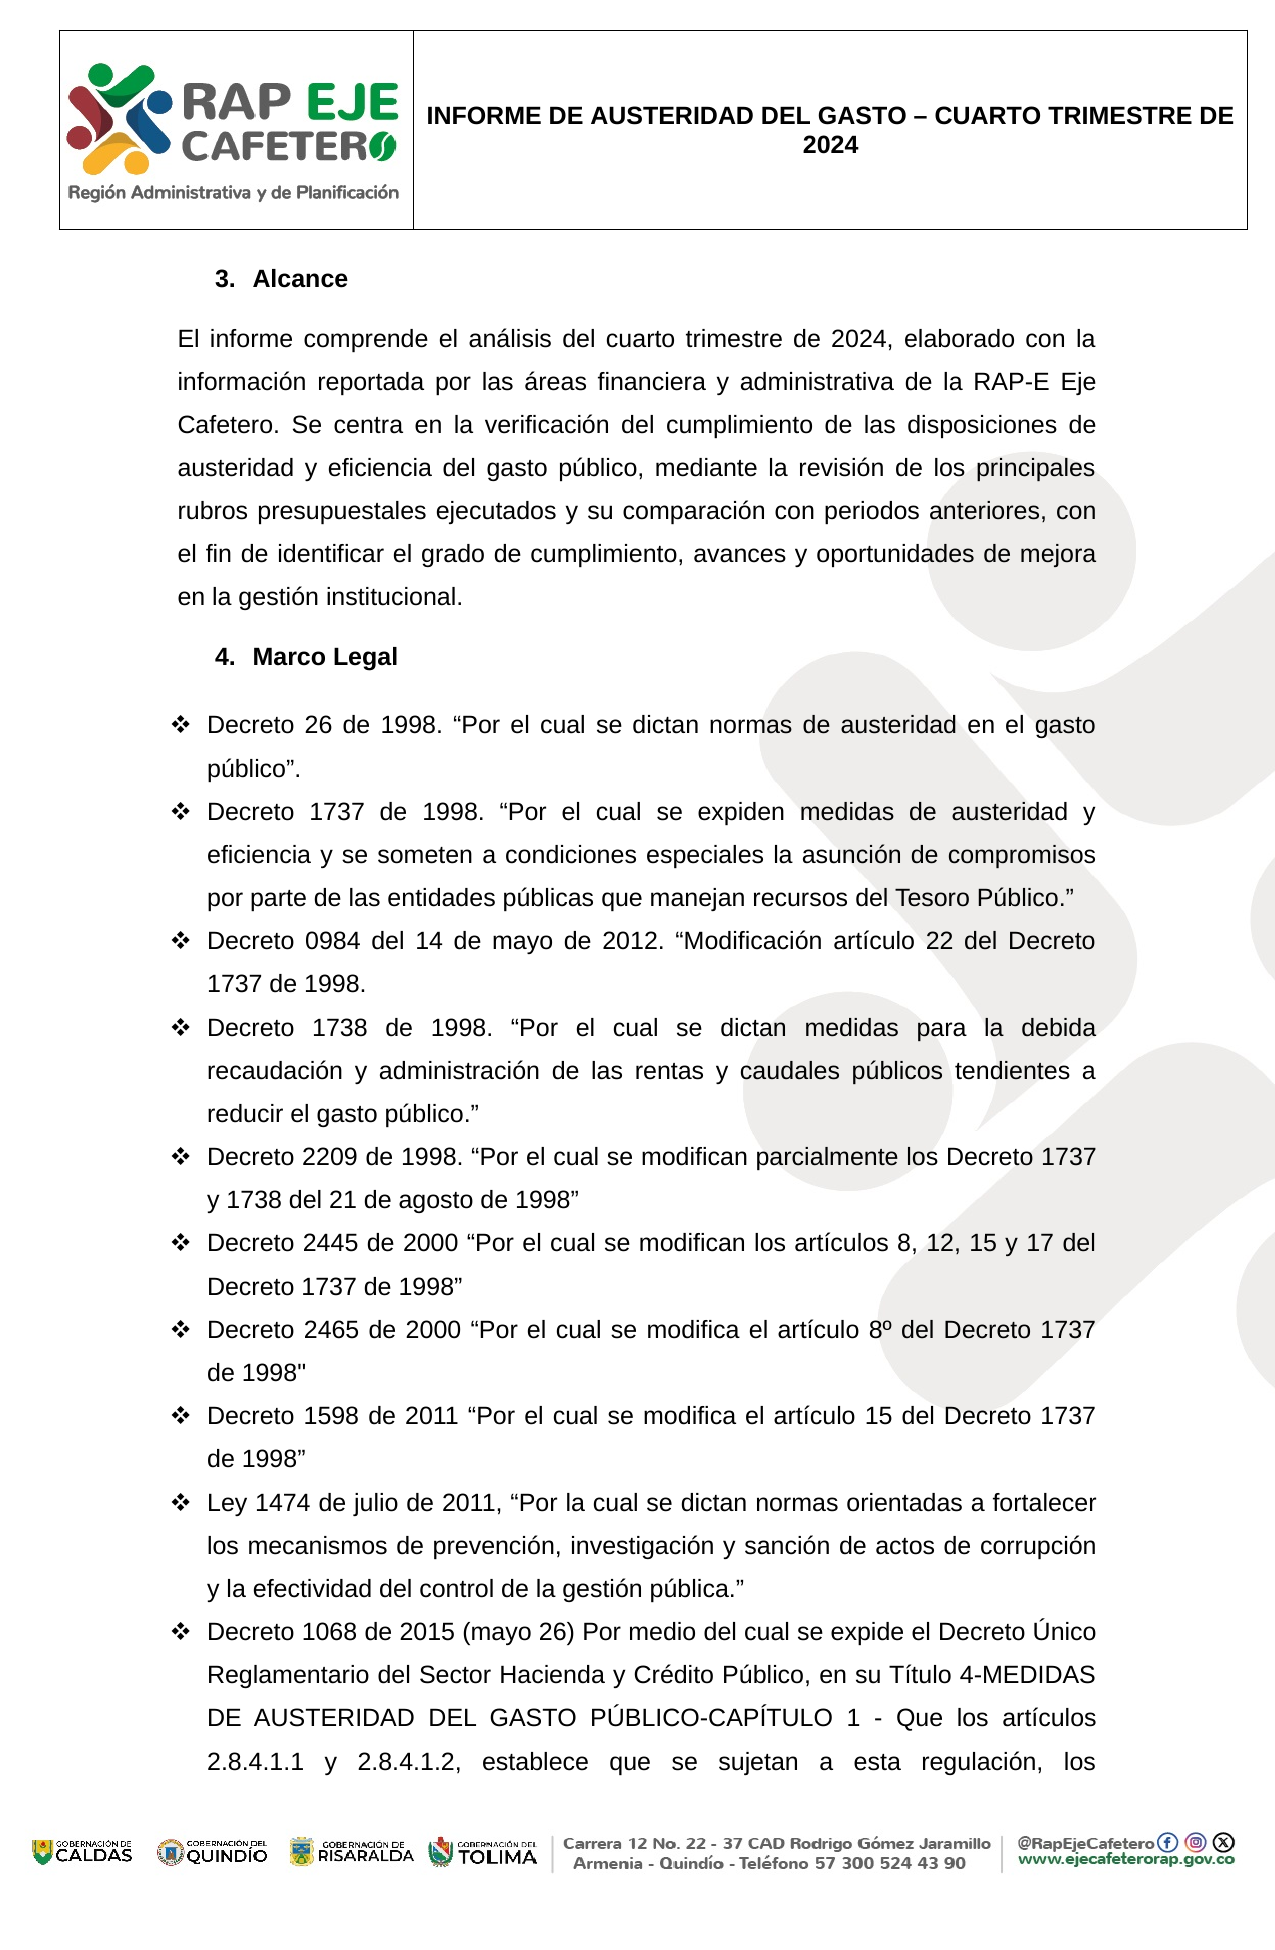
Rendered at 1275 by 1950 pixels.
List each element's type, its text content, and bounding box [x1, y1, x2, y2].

list Decreto 1738 de 1998. “Por el cual se dictan medidas para la debida recaudación y administración de las rentas y caudales públicos tendientes a reducir el gasto público.” [169, 1013, 1098, 1128]
list Alcance [215, 264, 1098, 293]
list Decreto 1598 de 2011 “Por el cual se modifica el artículo 15 del Decreto 1737 de 1998” [169, 1401, 1098, 1473]
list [169, 1617, 1098, 1775]
list Ley 1474 de julio de 2011, “Por la cual se dictan normas orientadas a fortalecer los mecanismos de prevención, investigación y sanción de actos de corrupción y la efectividad del control de la gestión pública.” [169, 1487, 1098, 1603]
text El informe comprende el análisis del cuarto trimestre de 2024, elaborado con la información reportada por las áreas financiera y administrativa de la RAP-E Eje Cafetero. Se centra en la verificación del cumplimiento de las disposiciones de austeridad y eficiencia del gasto público, mediante la revisión de los principales rubros presupuestales ejecutados y su comparación con periodos anteriores, con el fin de identificar el grado de cumplimiento, avances y oportunidades de mejora en la gestión institucional. [177, 324, 1098, 611]
list Decreto 0984 del 14 de mayo de 2012. “Modificación artículo 22 del Decreto 1737 de 1998. [169, 926, 1098, 998]
list Decreto 2209 de 1998. “Por el cual se modifican parcialmente los Decreto 1737 y 1738 del 21 de agosto de 1998” [169, 1142, 1098, 1214]
list Decreto 26 de 1998. “Por el cual se dictan normas de austeridad en el gasto público”. [169, 710, 1098, 782]
list Marco Legal [215, 642, 1098, 671]
picture [0, 13, 1275, 1904]
list Decreto 2465 de 2000 “Por el cual se modifica el artículo 8º del Decreto 1737 de 1998" [169, 1315, 1098, 1387]
list Decreto 2445 de 2000 “Por el cual se modifican los artículos 8, 12, 15 y 17 del Decreto 1737 de 1998” [169, 1228, 1098, 1300]
list Decreto 1737 de 1998. “Por el cual se expiden medidas de austeridad y eficiencia y se someten a condiciones especiales la asunción de compromisos por parte de las entidades públicas que manejan recursos del Tesoro Público.” [169, 797, 1098, 912]
